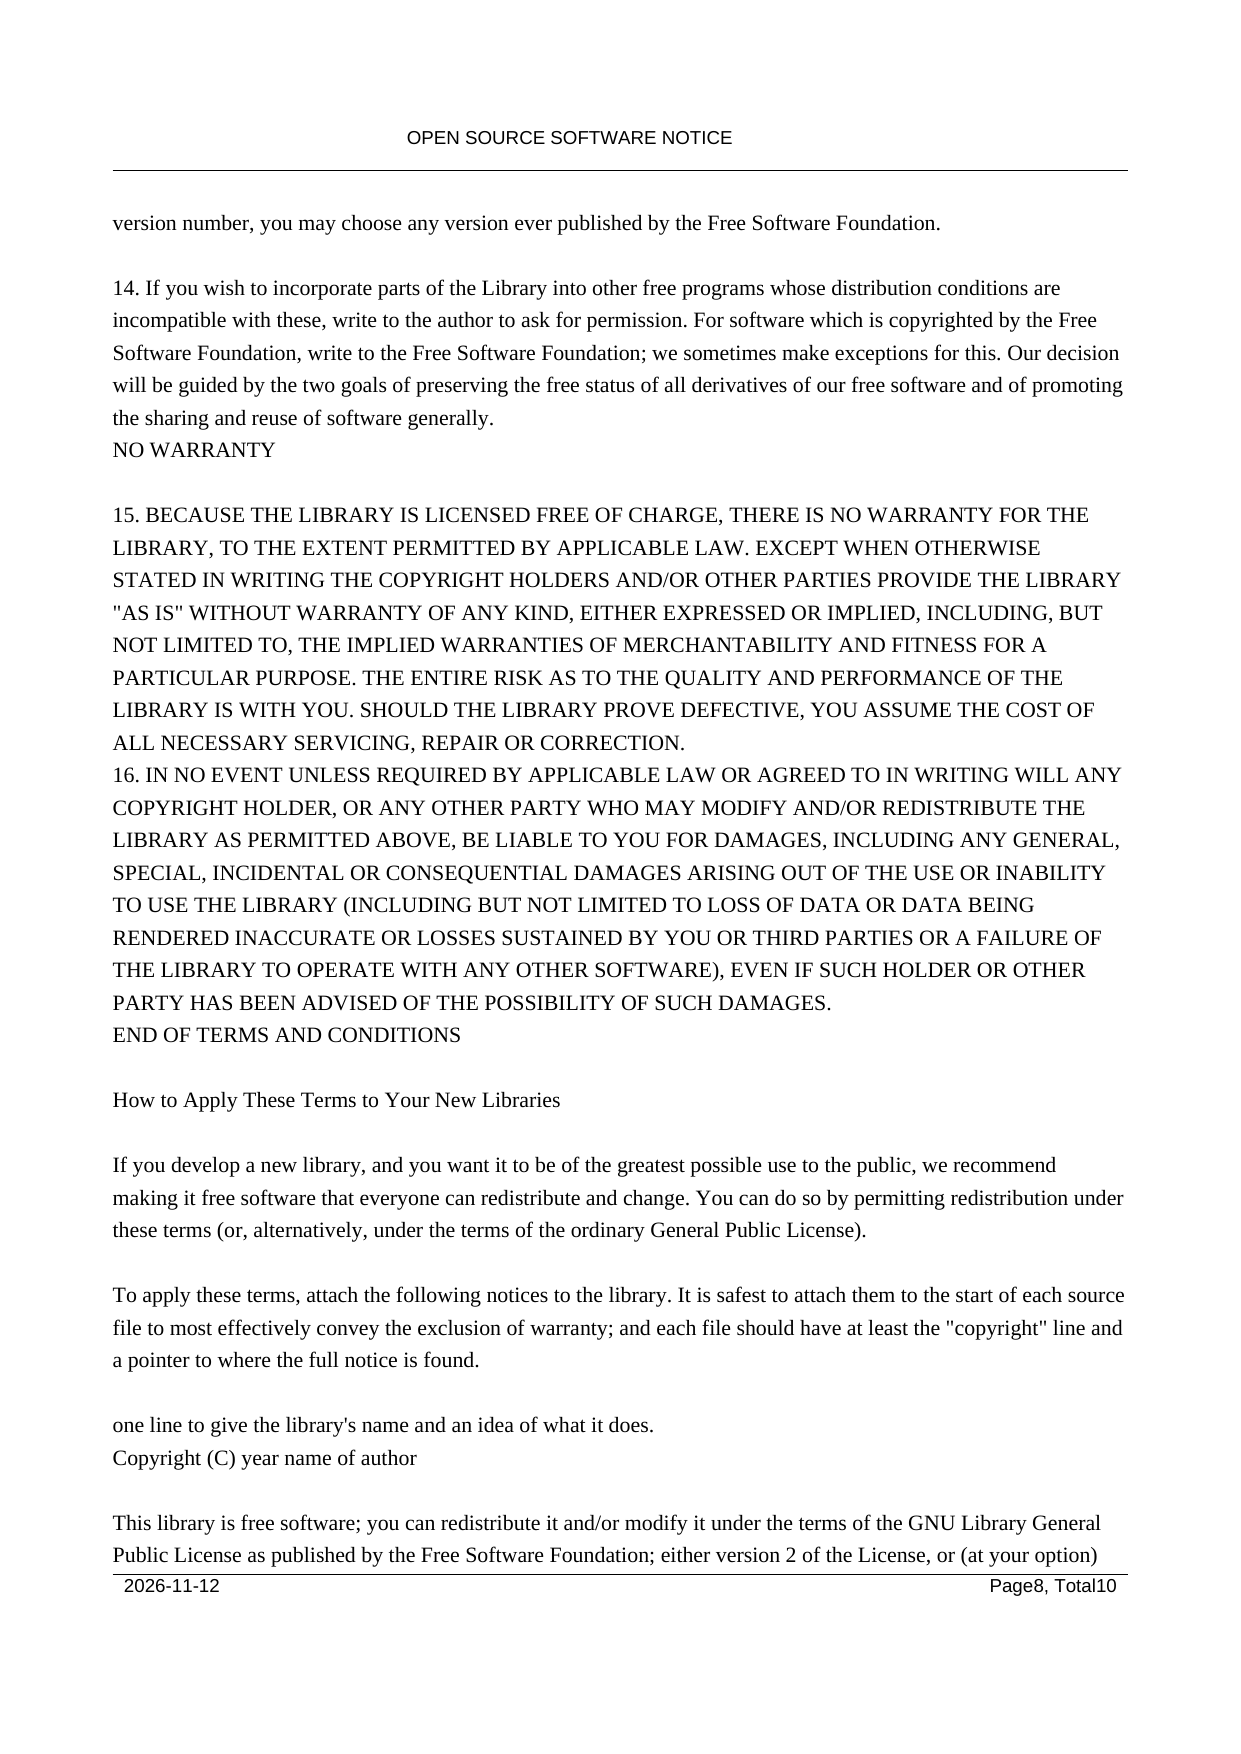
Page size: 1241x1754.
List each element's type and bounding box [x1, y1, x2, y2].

text [112, 206, 1128, 1571]
